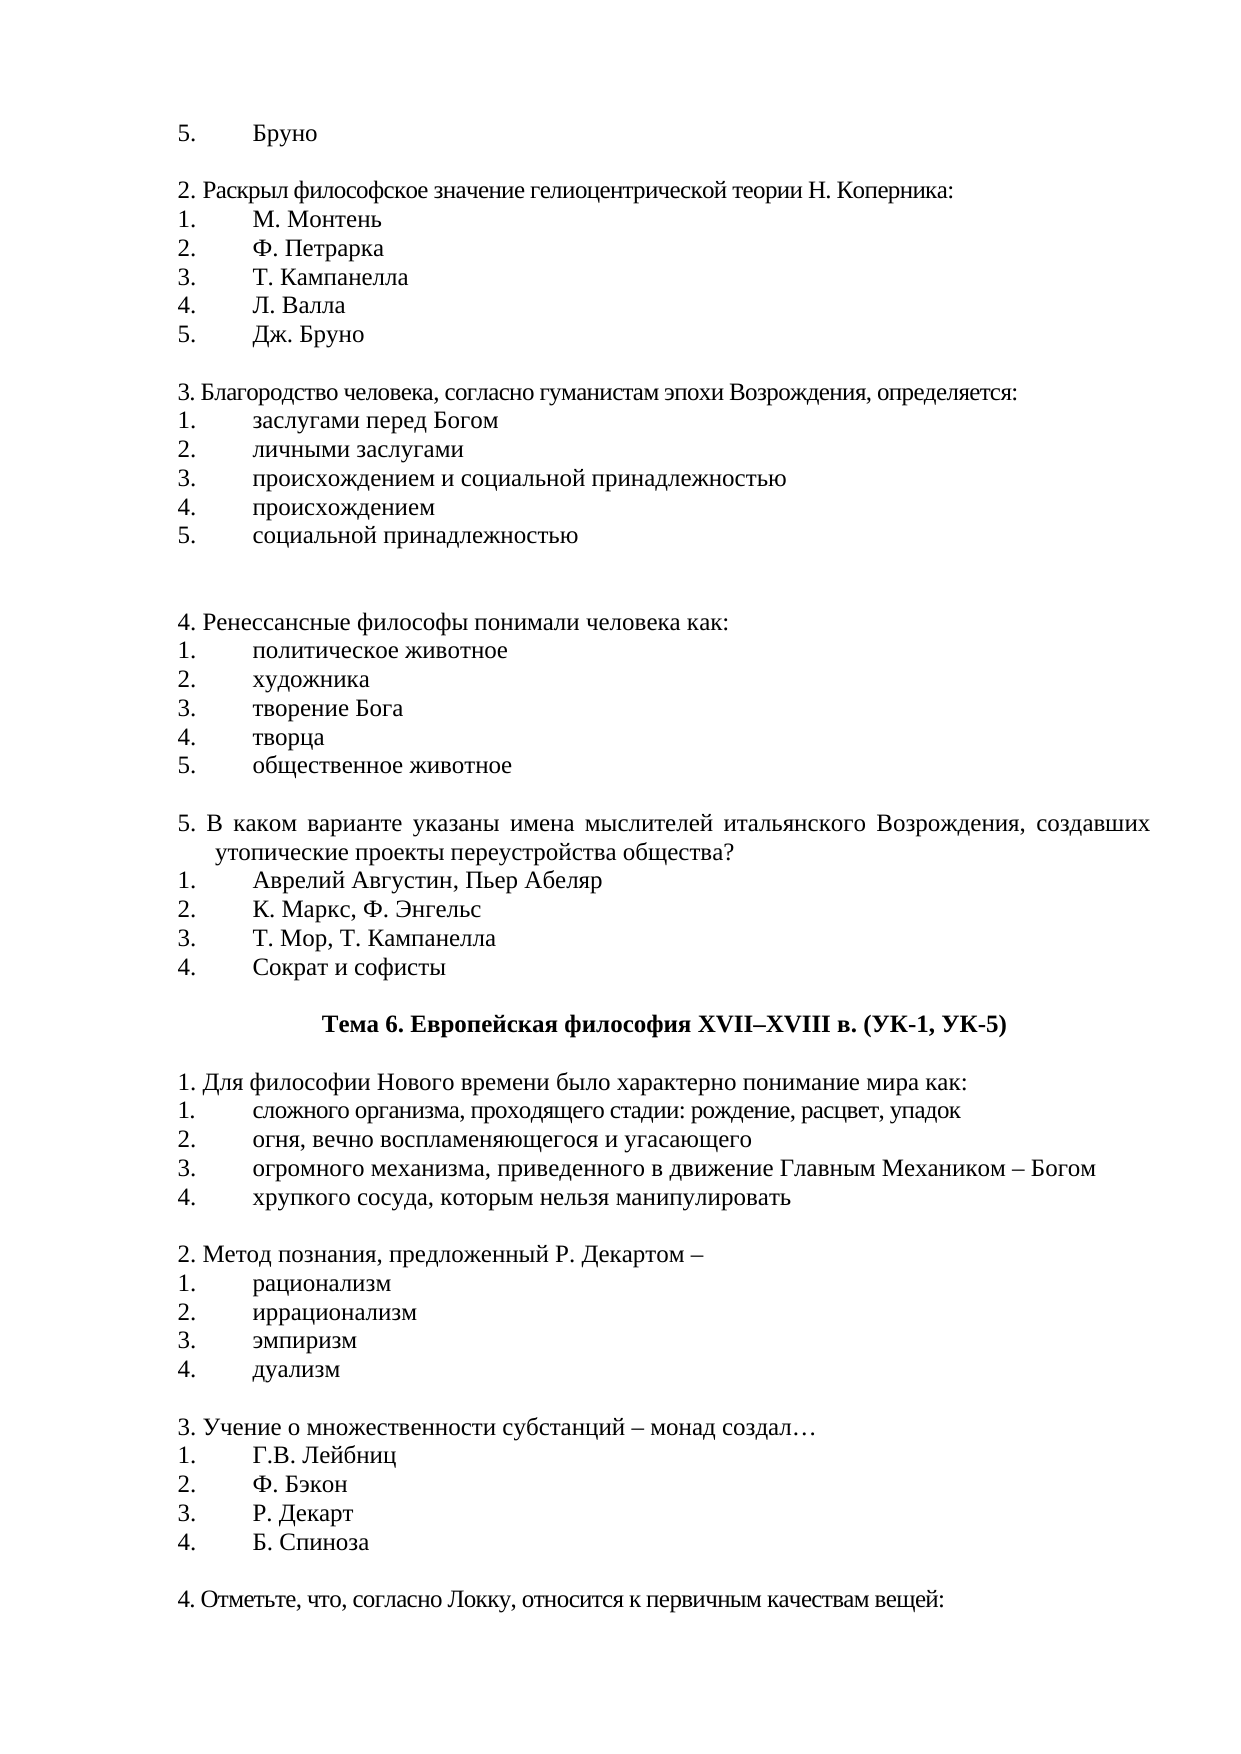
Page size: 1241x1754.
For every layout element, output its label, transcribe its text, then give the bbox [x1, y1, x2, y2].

list рационализм [177, 1268, 1152, 1297]
list Дж. Бруно [177, 319, 1152, 348]
list сложного организма, проходящего стадии: рождение, расцвет, упадок [177, 1096, 1152, 1124]
text 3. Учение о множественности субстанций – монад создал… [177, 1412, 1152, 1441]
list Бруно [177, 118, 1152, 147]
text 4. Отметьте, что, согласно Локку, относится к первичным качествам вещей: [177, 1584, 1152, 1613]
text 3. Благородство человека, согласно гуманистам эпохи Возрождения, определяется: [177, 377, 1152, 406]
list дуализм [177, 1354, 1152, 1383]
list общественное животное [177, 751, 1152, 779]
list Л. Валла [177, 291, 1152, 319]
list Аврелий Августин, Пьер Абеляр [177, 866, 1152, 894]
text 2. Раскрыл философское значение гелиоцентрической теории Н. Коперника: [177, 176, 1152, 204]
list происхождением и социальной принадлежностью [177, 463, 1152, 492]
text 2. Метод познания, предложенный Р. Декартом – [177, 1239, 1152, 1268]
list огромного механизма, приведенного в движение Главным Механиком – Богом [177, 1153, 1152, 1182]
list личными заслугами [177, 434, 1152, 463]
list Сократ и софисты [177, 952, 1152, 981]
list иррационализм [177, 1297, 1152, 1326]
list творение Бога [177, 693, 1152, 722]
list социальной принадлежностью [177, 521, 1152, 549]
text 5. В каком варианте указаны имена мыслителей итальянского Возрождения, создавших утопические проекты переустройства общества? [177, 808, 1152, 866]
list К. Маркс, Ф. Энгельс [177, 894, 1152, 923]
list Т. Кампанелла [177, 262, 1152, 291]
list творца [177, 722, 1152, 751]
list Г.В. Лейбниц [177, 1441, 1152, 1469]
list художника [177, 664, 1152, 693]
list происхождением [177, 492, 1152, 521]
text Тема 6. Европейская философия XVII–XVIII в. (УК-1, УК-5) [177, 1009, 1152, 1038]
list Т. Мор, Т. Кампанелла [177, 923, 1152, 952]
list М. Монтень [177, 204, 1152, 233]
text 1. Для философии Нового времени было характерно понимание мира как: [177, 1067, 1152, 1096]
list политическое животное [177, 636, 1152, 664]
list Ф. Петрарка [177, 233, 1152, 262]
list Б. Спиноза [177, 1527, 1152, 1556]
list Ф. Бэкон [177, 1469, 1152, 1498]
text 4. Ренессансные философы понимали человека как: [177, 607, 1152, 636]
list заслугами перед Богом [177, 406, 1152, 434]
list хрупкого сосуда, которым нельзя манипулировать [177, 1182, 1152, 1211]
list огня, вечно воспламеняющегося и угасающего [177, 1124, 1152, 1153]
list Р. Декарт [177, 1498, 1152, 1527]
list эмпиризм [177, 1326, 1152, 1354]
